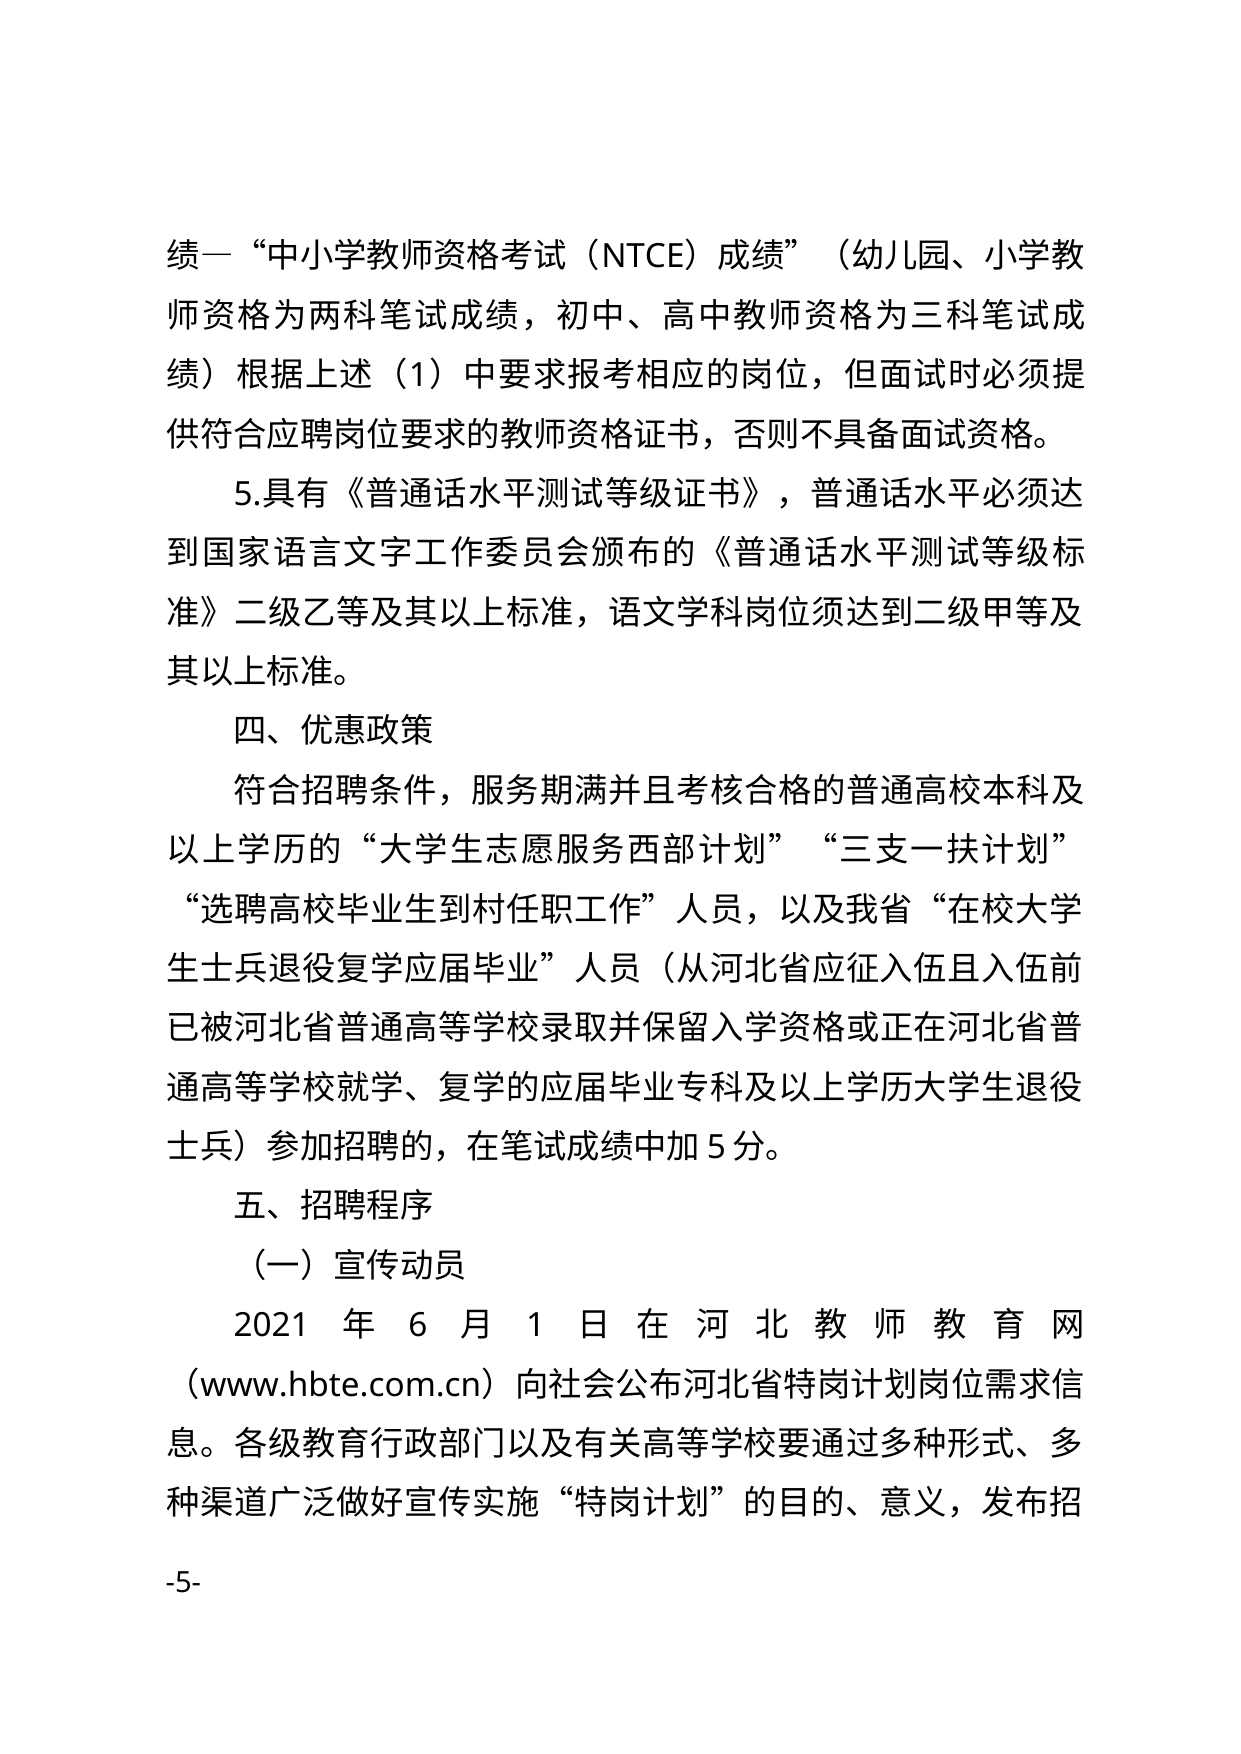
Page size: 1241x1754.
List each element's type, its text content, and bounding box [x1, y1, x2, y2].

text 五、招聘程序 [167, 1170, 1085, 1230]
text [167, 1289, 1085, 1527]
text 5.具有《普通话水平测试等级证书》，普通话水平必须达到国家语言文字工作委员会颁布的《普通话水平测试等级标准》二级乙等及其以上标准，语文学科岗位须达到二级甲等及其以上标准。 [167, 458, 1085, 695]
text 四、优惠政策 [167, 695, 1085, 755]
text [167, 220, 1085, 458]
text 符合招聘条件，服务期满并且考核合格的普通高校本科及以上学历的“大学生志愿服务西部计划”“三支一扶计划”“选聘高校毕业生到村任职工作”人员，以及我省“在校大学生士兵退役复学应届毕业”人员（从河北省应征入伍且入伍前已被河北省普通高等学校录取并保留入学资格或正在河北省普通高等学校就学、复学的应届毕业专科及以上学历大学生退役士兵）参加招聘的，在笔试成绩中加5分。 [167, 755, 1085, 1170]
text （一）宣传动员 [167, 1230, 1085, 1289]
